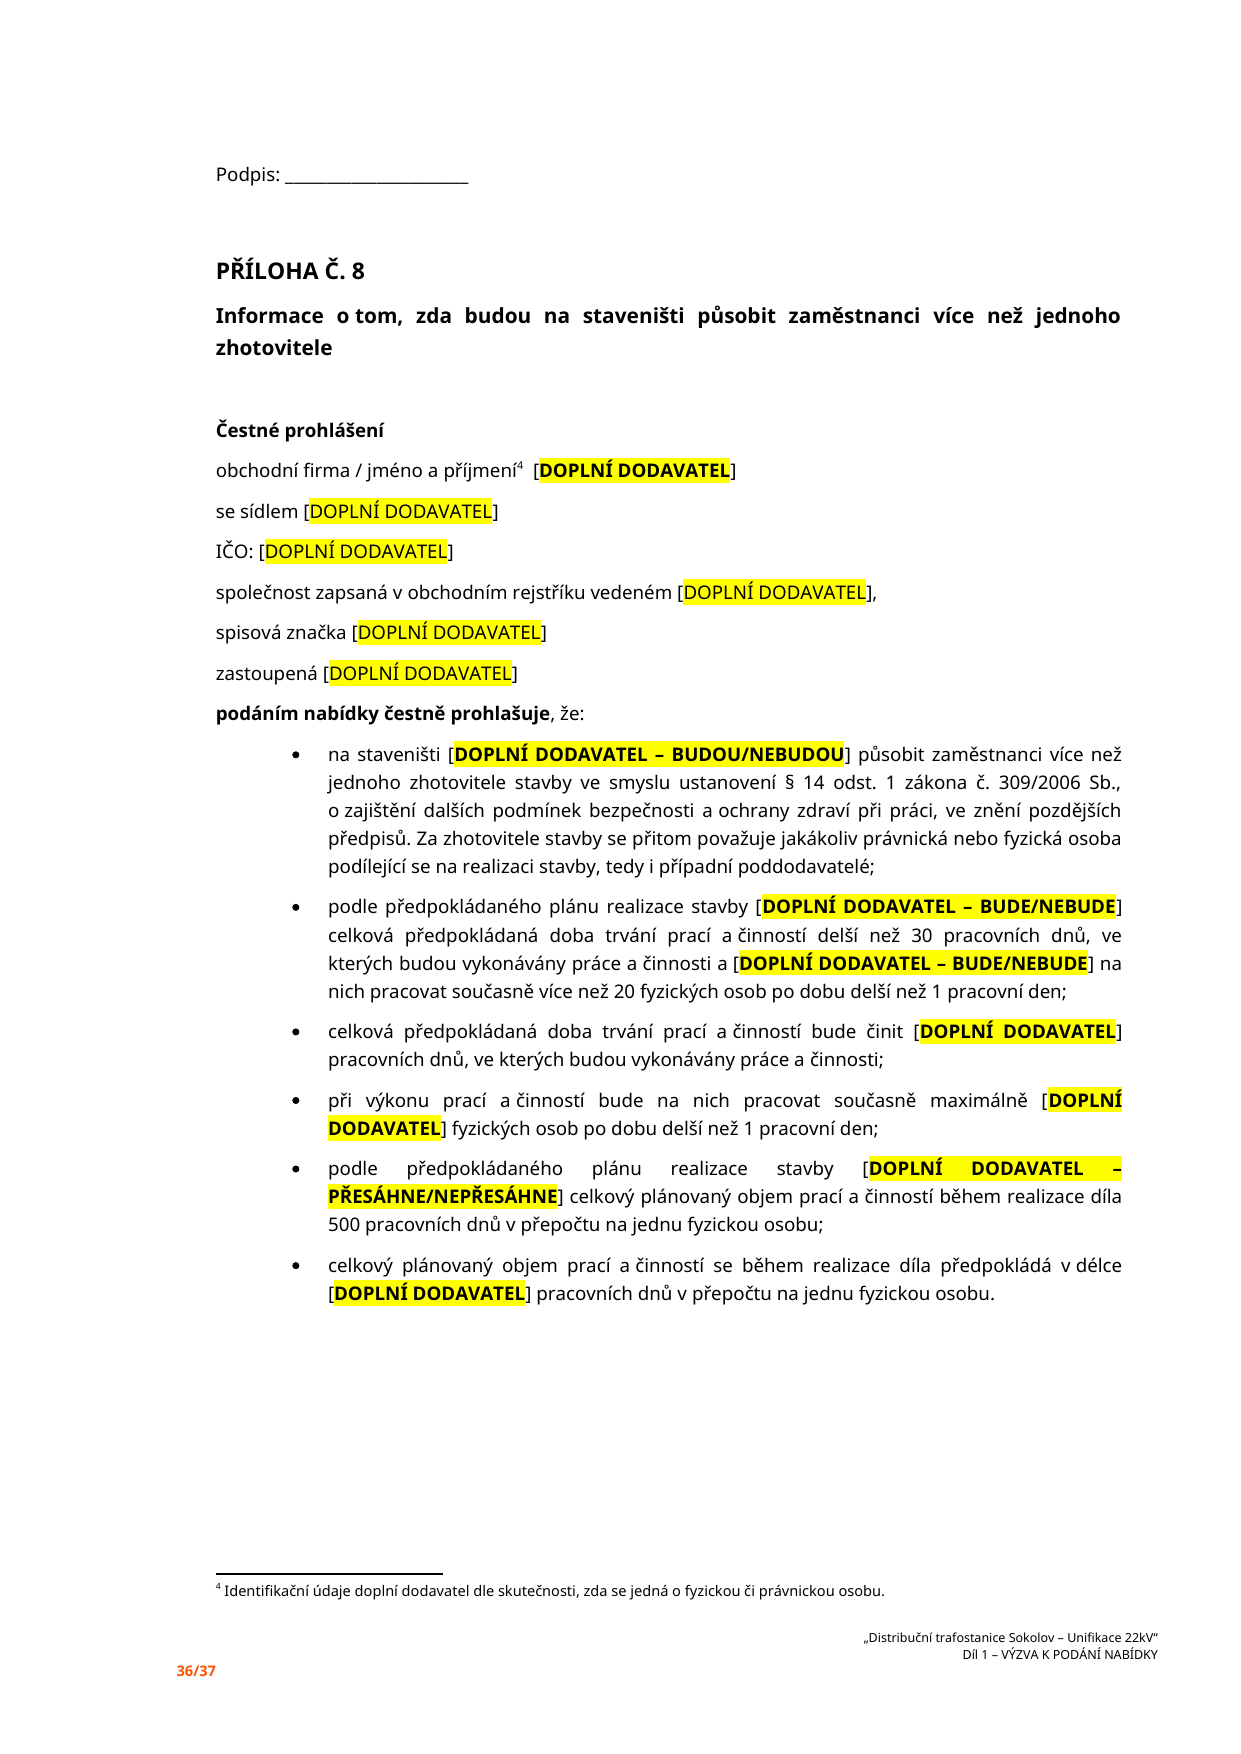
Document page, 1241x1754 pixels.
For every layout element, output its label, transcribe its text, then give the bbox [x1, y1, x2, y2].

text zastoupená [DOPLNÍ DODAVATEL] [216, 660, 329, 686]
text zastoupená [DOPLNÍ DODAVATEL] [512, 660, 1122, 686]
text při výkonu prací a činností bude na nich pracovat současně maximálně [DOPLNÍ DODAVATEL] fyzických osob po dobu delší než 1 pracovní den; [292, 1087, 1122, 1141]
text Informace o tom, zda budou na staveništi působit zaměstnanci více než jednoho zhotovitele [216, 302, 1122, 361]
text Příloha č. 8 [216, 255, 1122, 286]
text společnost zapsaná v obchodním rejstříku vedeném [DOPLNÍ DODAVATEL], [866, 579, 1122, 605]
text se sídlem [DOPLNÍ DODAVATEL] [216, 498, 309, 524]
text spisová značka [DOPLNÍ DODAVATEL] [541, 620, 1122, 645]
text podáním nabídky čestně prohlašuje, že: [216, 701, 1122, 726]
text IČO: [DOPLNÍ DODAVATEL] [447, 539, 1122, 564]
text na staveništi [DOPLNÍ DODAVATEL – BUDOU/NEBUDOU] působit zaměstnanci více než jednoho zhotovitele stavby ve smyslu ustanovení § 14 odst. 1 zákona č. 309/2006 Sb., o zajištění dalších podmínek bezpečnosti a ochrany zdraví při práci, ve znění pozdějších předpisů. Za zhotovitele stavby se přitom považuje jakákoliv právnická nebo fyzická osoba podílející se na realizaci stavby, tedy i případní poddodavatelé; [292, 741, 1122, 879]
text celkový plánovaný objem prací a činností se během realizace díla předpokládá v délce [DOPLNÍ DODAVATEL] pracovních dnů v přepočtu na jednu fyzickou osobu. [292, 1252, 1122, 1306]
text podle předpokládaného plánu realizace stavby [DOPLNÍ DODAVATEL – BUDE/NEBUDE] celková předpokládaná doba trvání prací a činností delší než 30 pracovních dnů, ve kterých budou vykonávány práce a činnosti a [DOPLNÍ DODAVATEL – BUDE/NEBUDE] na nich pracovat současně více než 20 fyzických osob po dobu delší než 1 pracovní den; [292, 894, 1122, 1003]
text podle předpokládaného plánu realizace stavby [DOPLNÍ DODAVATEL – PŘESÁHNE/NEPŘESÁHNE] celkový plánovaný objem prací a činností během realizace díla 500 pracovních dnů v přepočtu na jednu fyzickou osobu; [292, 1156, 1122, 1237]
text obchodní firma / jméno a příjmení [DOPLNÍ DODAVATEL] [730, 458, 1122, 483]
text spisová značka [DOPLNÍ DODAVATEL] [216, 620, 358, 645]
text společnost zapsaná v obchodním rejstříku vedeném [DOPLNÍ DODAVATEL], [216, 579, 683, 605]
text se sídlem [DOPLNÍ DODAVATEL] [492, 498, 1122, 524]
text Podpis: ______________________ [216, 161, 1122, 187]
text celková předpokládaná doba trvání prací a činností bude činit [DOPLNÍ DODAVATEL] pracovních dnů, ve kterých budou vykonávány práce a činnosti; [292, 1018, 1122, 1072]
text Čestné prohlášení [216, 417, 1122, 443]
text obchodní firma / jméno a příjmení [DOPLNÍ DODAVATEL] [216, 458, 539, 483]
